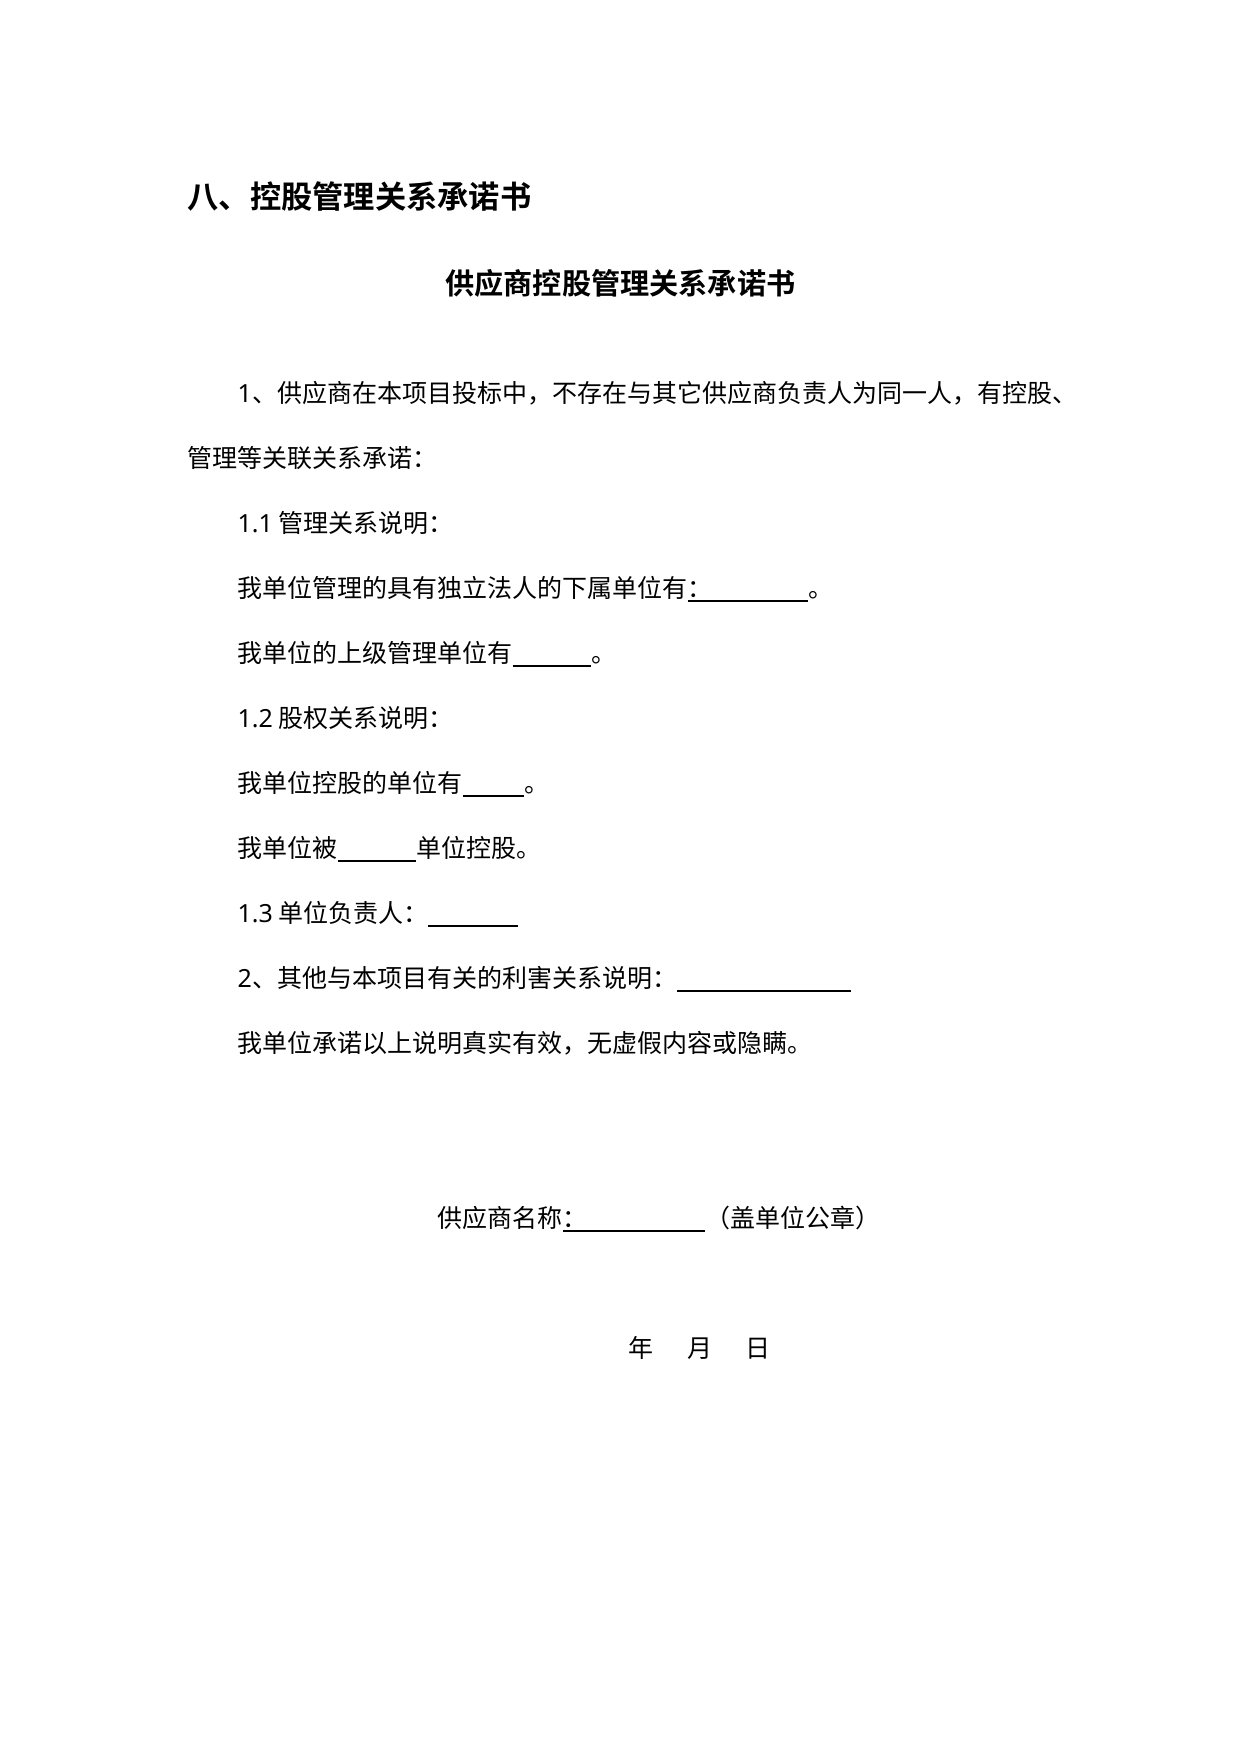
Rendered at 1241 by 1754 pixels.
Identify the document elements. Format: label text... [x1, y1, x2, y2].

text 供应商控股管理关系承诺书 [187, 249, 1053, 314]
text 1.1管理关系说明： [187, 489, 1053, 554]
text 年 月 日 [216, 1314, 1053, 1379]
text 1.2股权关系说明： [187, 684, 1053, 749]
text 我单位的上级管理单位有 。 [187, 619, 1053, 684]
text 1.3单位负责人： [187, 879, 1053, 944]
text 八、控股管理关系承诺书 [187, 162, 1053, 227]
text 我单位控股的单位有 。 [187, 749, 1053, 814]
text 我单位被 单位控股。 [187, 814, 1053, 879]
text 我单位承诺以上说明真实有效，无虚假内容或隐瞒。 [187, 1009, 1053, 1074]
text 供应商名称： （盖单位公章） [187, 1184, 1053, 1249]
text 2、其他与本项目有关的利害关系说明： [187, 944, 1053, 1009]
text 1、供应商在本项目投标中，不存在与其它供应商负责人为同一人，有控股、管理等关联关系承诺： [187, 359, 1053, 489]
text 我单位管理的具有独立法人的下属单位有： 。 [187, 554, 1053, 619]
